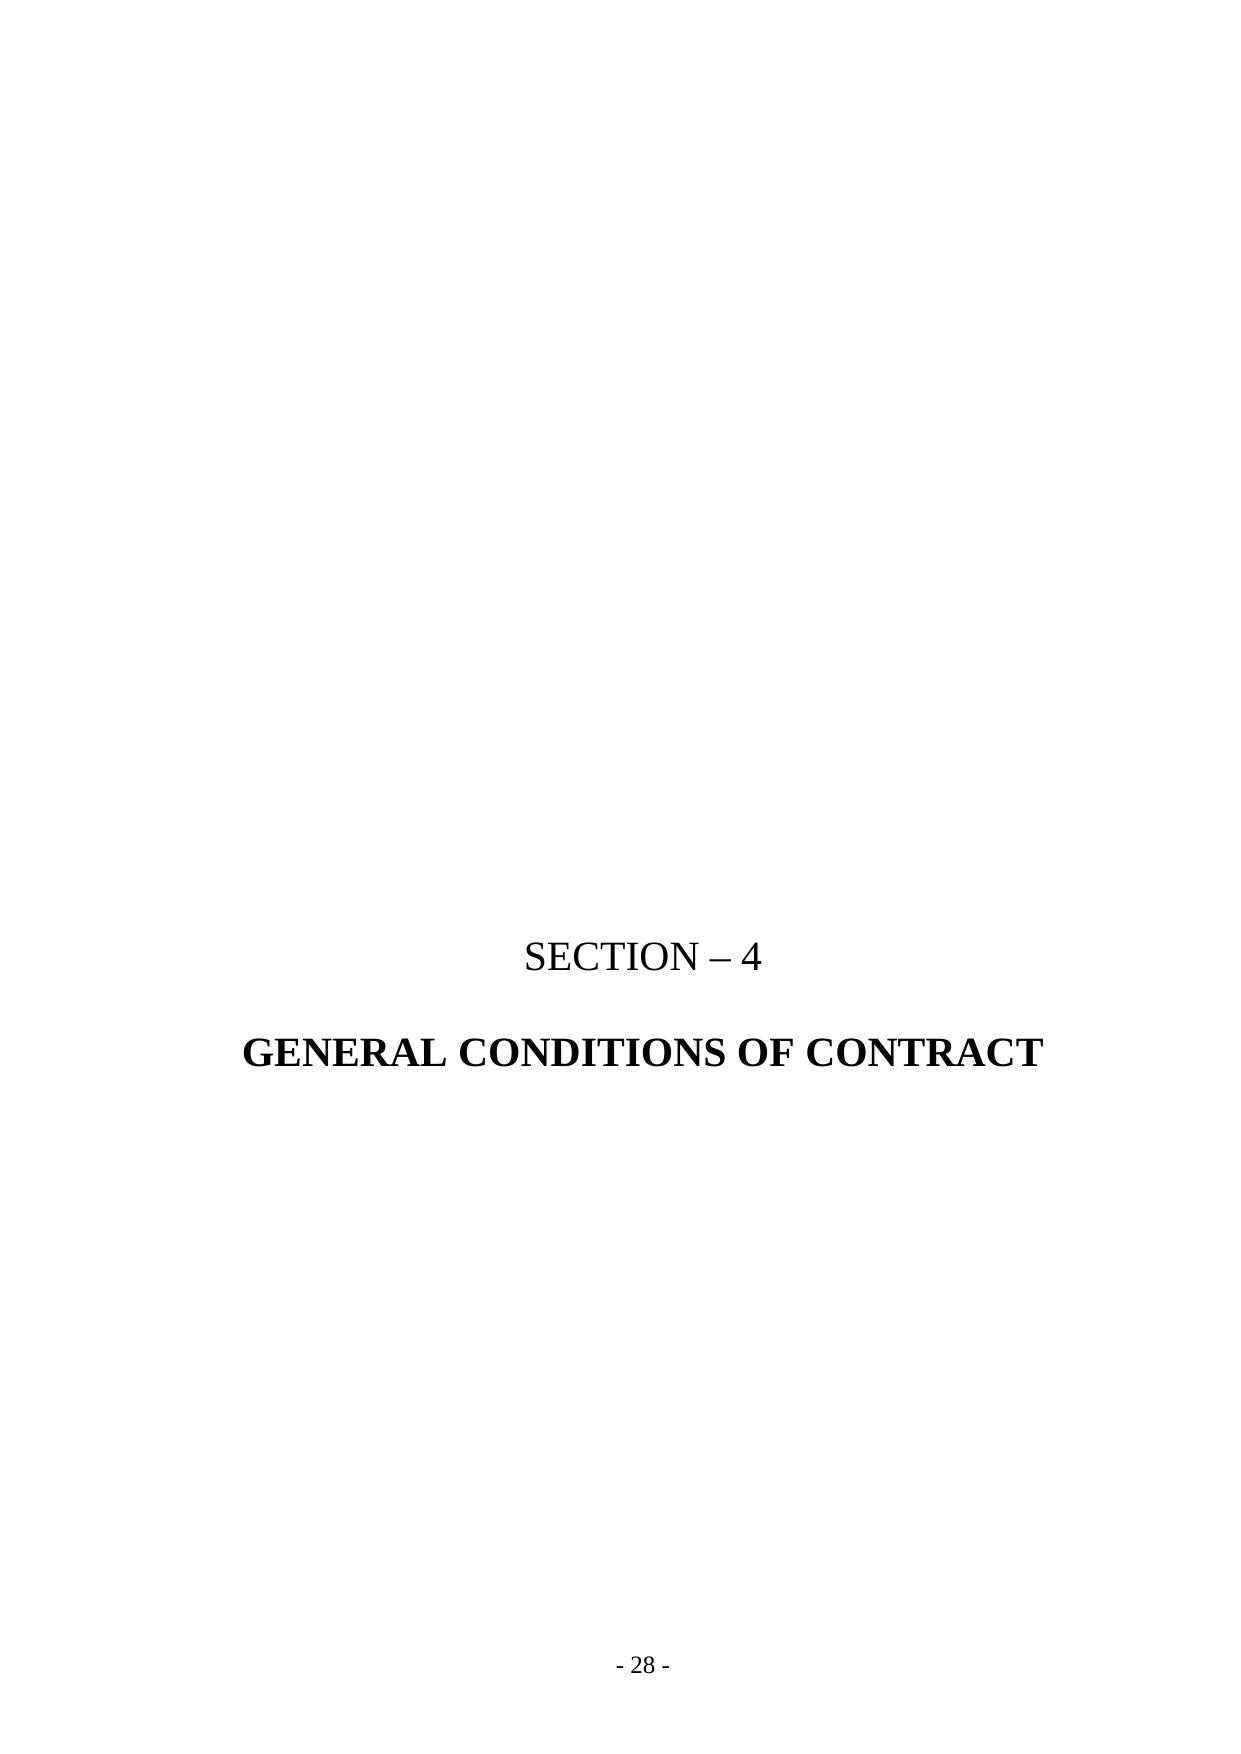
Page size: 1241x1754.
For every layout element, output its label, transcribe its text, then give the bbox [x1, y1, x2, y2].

subtitle SECTION – 4 [150, 931, 1135, 979]
text GENERAL CONDITIONS OF CONTRACT [150, 1027, 1135, 1075]
